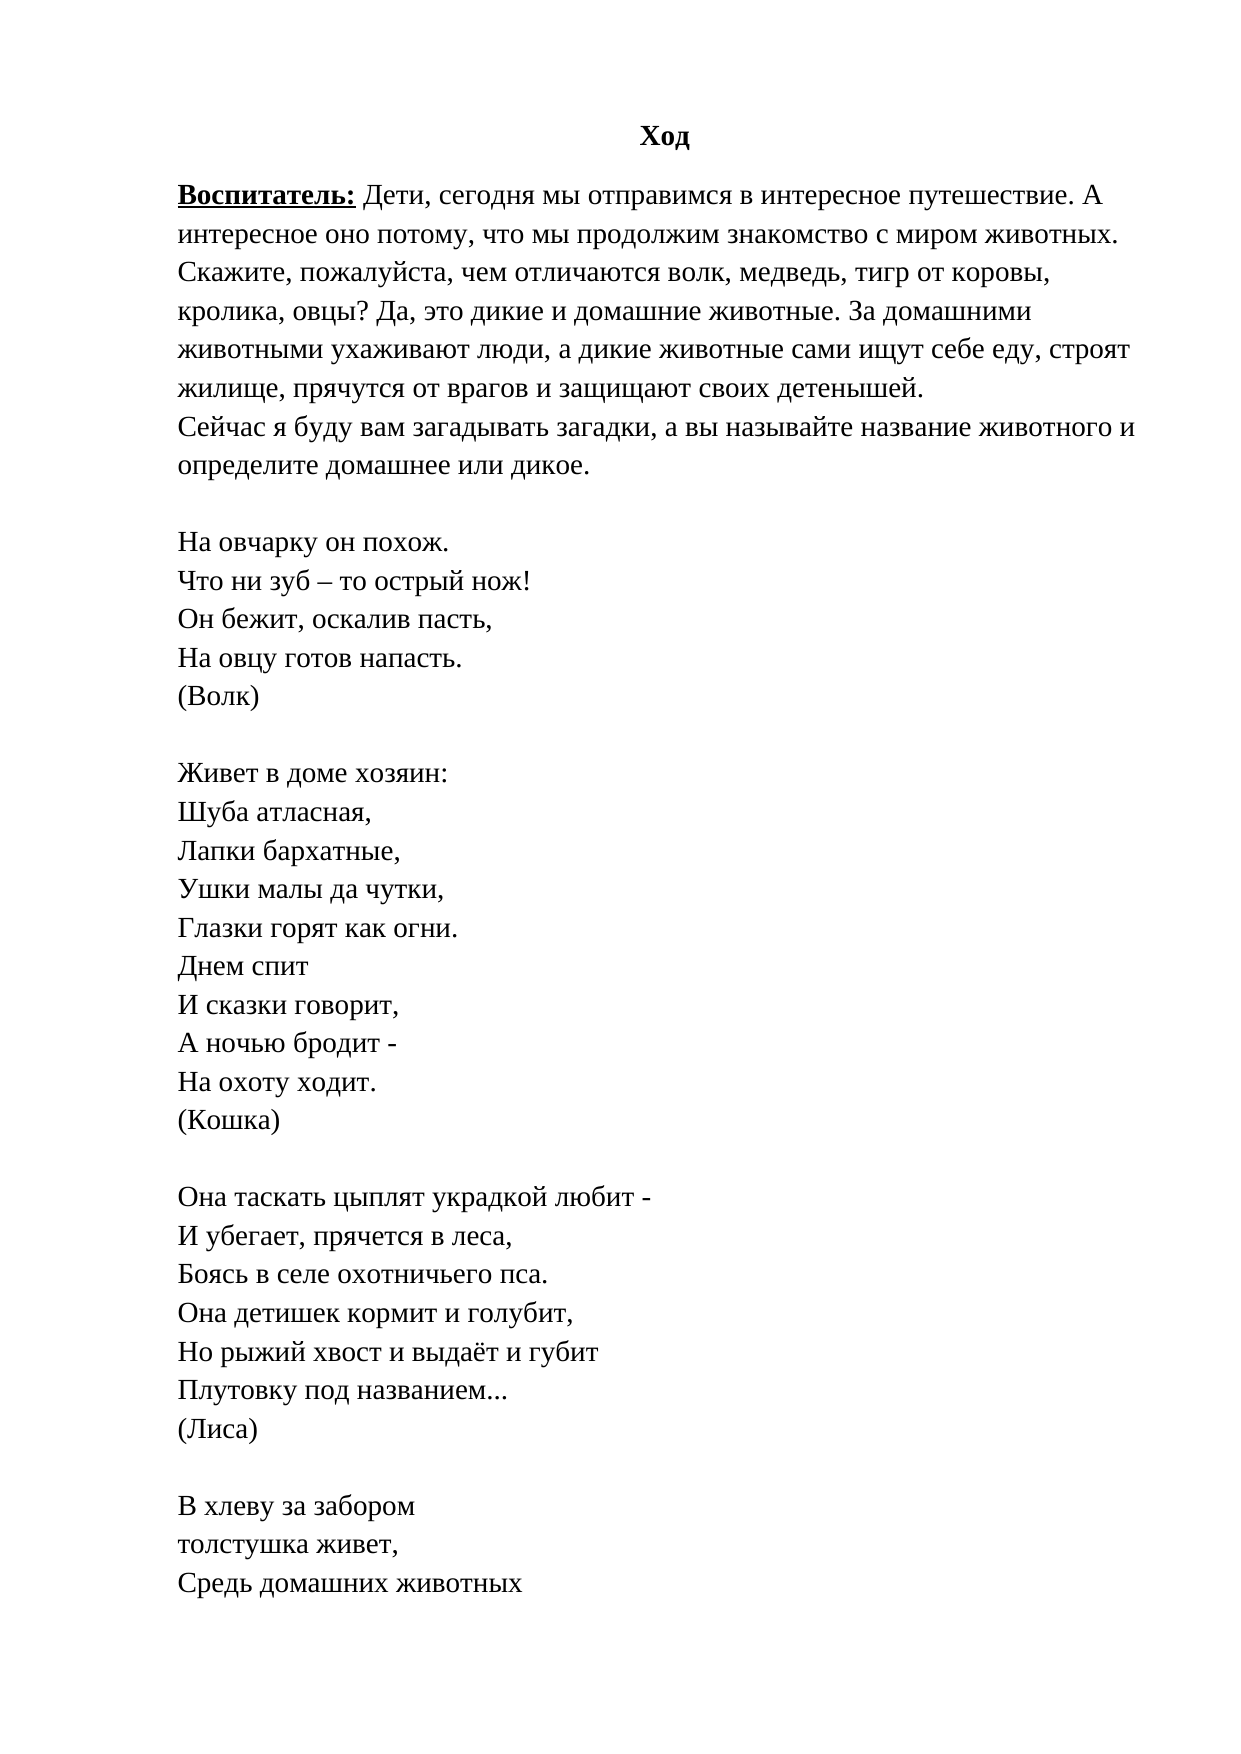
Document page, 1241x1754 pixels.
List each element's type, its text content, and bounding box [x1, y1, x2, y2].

text Ход [177, 118, 1152, 152]
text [177, 177, 1152, 1598]
